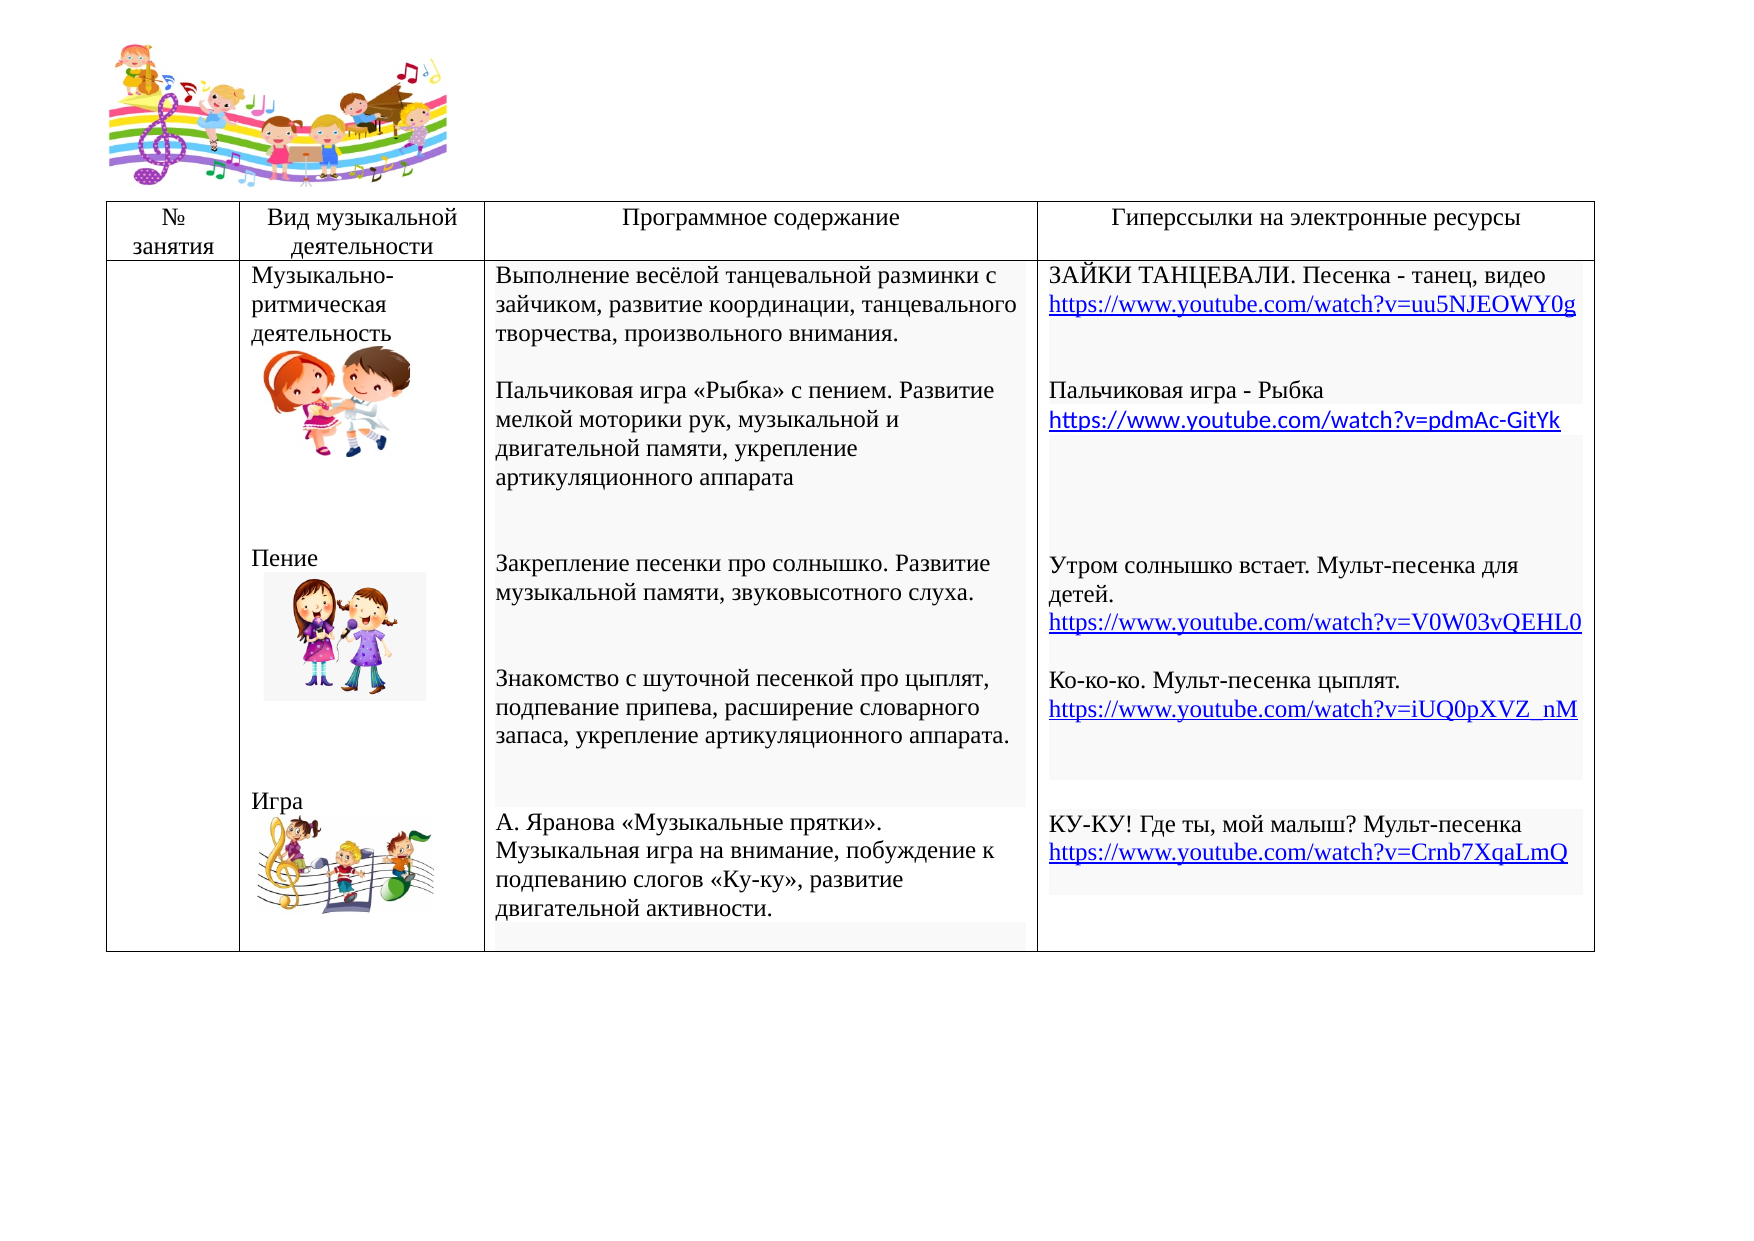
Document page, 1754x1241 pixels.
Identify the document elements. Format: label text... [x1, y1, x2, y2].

table_header Вид музыкальной деятельности [240, 202, 484, 259]
table_header № занятия [107, 202, 239, 259]
picture [263, 346, 411, 457]
table_cell ЗАЙКИ ТАНЦЕВАЛИ. Песенка - танец, видео https://www.youtube.com/watch?v=uu5NJEOWY0g Пальчиковая игра - Рыбка https://www.youtube.com/watch?v=pdmAc-GitYk Утром солнышко встает. Мульт-песенка для детей. https://www.youtube.com/watch?v=V0W03vQEHL0 Ко-ко-ко. Мульт-песенка цыплят. https://www.youtube.com/watch?v=iUQ0pXVZ_nM КУ-КУ! Где ты, мой малыш? Мульт-песенка https://www.youtube.com/watch?v=Crnb7XqaLmQ [1038, 261, 1594, 951]
table_cell Музыкально-ритмическая деятельность Пение Игра [240, 261, 484, 951]
picture [263, 572, 427, 701]
table_cell [107, 261, 239, 951]
table_header Программное содержание [485, 202, 1037, 259]
table_cell Выполнение весёлой танцевальной разминки с зайчиком, развитие координации, танцевального творчества, произвольного внимания. Пальчиковая игра «Рыбка» с пением. Развитие мелкой моторики рук, музыкальной и двигательной памяти, укрепление артикуляционного аппарата Закрепление песенки про солнышко. Развитие музыкальной памяти, звуковысотного слуха. Знакомство с шуточной песенкой про цыплят, подпевание припева, расширение словарного запаса, укрепление артикуляционного аппарата. А. Яранова «Музыкальные прятки». Музыкальная игра на внимание, побуждение к подпеванию слогов «Ку-ку», развитие двигательной активности. [485, 261, 1037, 951]
table_header Гиперссылки на электронные ресурсы [1038, 202, 1594, 259]
picture [257, 815, 434, 914]
picture [107, 34, 457, 193]
